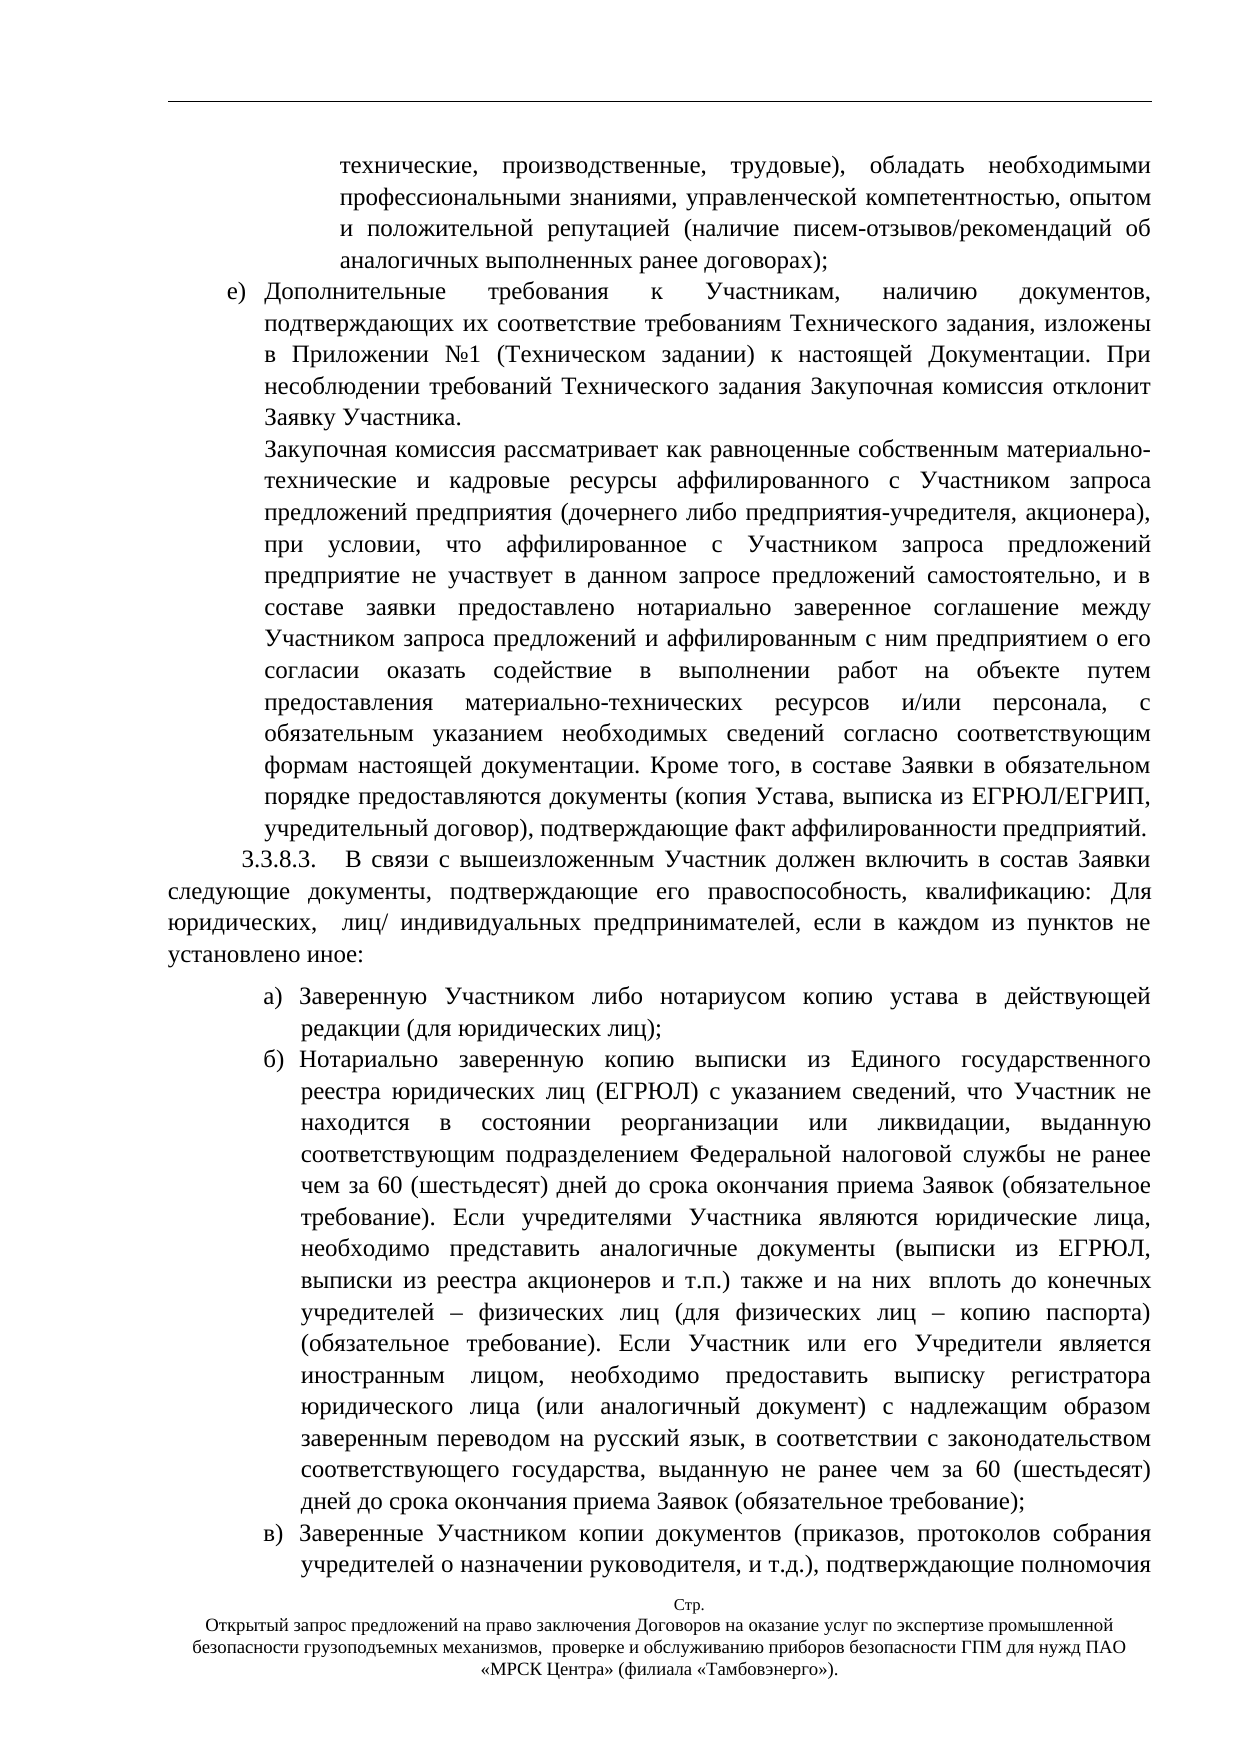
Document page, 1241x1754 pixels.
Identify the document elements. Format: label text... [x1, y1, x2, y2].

list Заверенную Участником либо нотариусом копию устава в действующей редакции (для юридических лиц); [263, 981, 1152, 1041]
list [263, 1518, 1152, 1578]
text Закупочная комиссия рассматривает как равноценные собственным материально-технические и кадровые ресурсы аффилированного с Участником запроса предложений предприятия (дочернего либо предприятия-учредителя, акционера), при условии, что аффилированное с Участником запроса предложений предприятие не участвует в данном запросе предложений самостоятельно, и в составе заявки предоставлено нотариально заверенное соглашение между Участником запроса предложений и аффилированным с ним предприятием о его согласии оказать содействие в выполнении работ на объекте путем предоставления материально-технических ресурсов и/или персонала, с обязательным указанием необходимых сведений согласно соответствующим формам настоящей документации. Кроме того, в составе Заявки в обязательном порядке предоставляются документы (копия Устава, выписка из ЕГРЮЛ/ЕГРИП, учредительный договор), подтверждающие факт аффилированности предприятий. [264, 434, 1152, 842]
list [282, 150, 1152, 273]
list Нотариально заверенную копию выписки из Единого государственного реестра юридических лиц (ЕГРЮЛ) с указанием сведений, что Участник не находится в состоянии реорганизации или ликвидации, выданную соответствующим подразделением Федеральной налоговой службы не ранее чем за 60 (шестьдесят) дней до срока окончания приема Заявок (обязательное требование). Если учредителями Участника являются юридические лица, необходимо представить аналогичные документы (выписки из ЕГРЮЛ, выписки из реестра акционеров и т.п.) также и на них вплоть до конечных учредителей – физических лиц (для физических лиц – копию паспорта) (обязательное требование). Если Участник или его Учредители является иностранным лицом, необходимо предоставить выписку регистратора юридического лица (или аналогичный документ) с надлежащим образом заверенным переводом на русский язык, в соответствии с законодательством соответствующего государства, выданную не ранее чем за 60 (шестьдесят) дней до срока окончания приема Заявок (обязательное требование); [263, 1044, 1152, 1515]
list Дополнительные требования к Участникам, наличию документов, подтверждающих их соответствие требованиям Технического задания, изложены в Приложении №1 (Техническом задании) к настоящей Документации. При несоблюдении требований Технического задания Закупочная комиссия отклонит Заявку Участника. [227, 276, 1152, 431]
list В связи с вышеизложенным Участник должен включить в состав Заявки следующие документы, подтверждающие его правоспособность, квалификацию: Для юридических, лиц/ индивидуальных предпринимателей, если в каждом из пунктов не установлено иное: [168, 844, 1152, 968]
